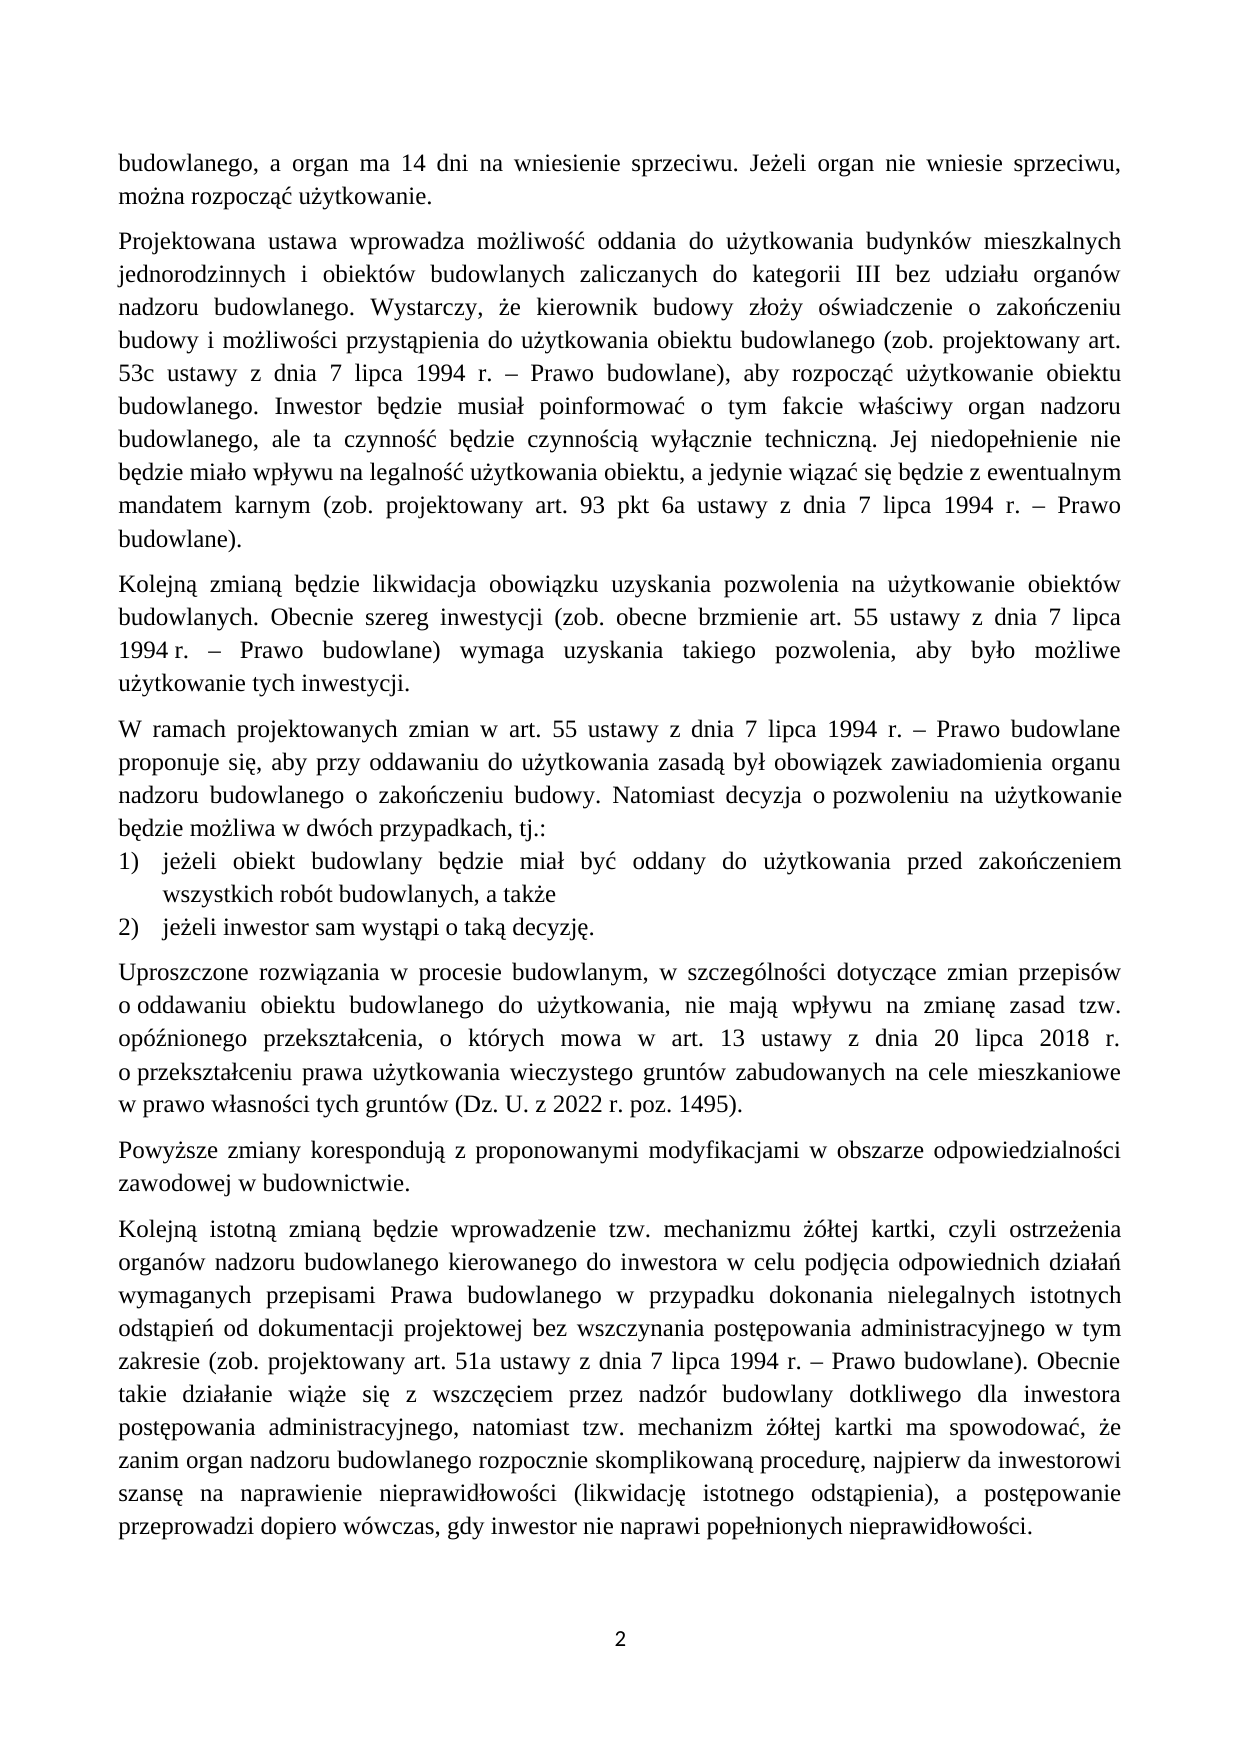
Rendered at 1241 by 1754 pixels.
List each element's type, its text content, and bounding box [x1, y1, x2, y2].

text Powyższe zmiany korespondują z proponowanymi modyfikacjami w obszarze odpowiedzialności zawodowej w budownictwie. [118, 1135, 1122, 1197]
list jeżeli inwestor sam wystąpi o taką decyzję. [118, 912, 1122, 941]
text Projektowana ustawa wprowadza możliwość oddania do użytkowania budynków mieszkalnych jednorodzinnych i obiektów budowlanych zaliczanych do kategorii III bez udziału organów nadzoru budowlanego. Wystarczy, że kierownik budowy złoży oświadczenie o zakończeniu budowy i możliwości przystąpienia do użytkowania obiektu budowlanego (zob. projektowany art. 53c ustawy z dnia 7 lipca 1994 r. – Prawo budowlane), aby rozpocząć użytkowanie obiektu budowlanego. Inwestor będzie musiał poinformować o tym fakcie właściwy organ nadzoru budowlanego, ale ta czynność będzie czynnością wyłącznie techniczną. Jej niedopełnienie nie będzie miało wpływu na legalność użytkowania obiektu, a jedynie wiązać się będzie z ewentualnym mandatem karnym (zob. projektowany art. 93 pkt 6a ustawy z dnia 7 lipca 1994 r. – Prawo budowlane). [118, 226, 1122, 552]
text W ramach projektowanych zmian w art. 55 ustawy z dnia 7 lipca 1994 r. – Prawo budowlane proponuje się, aby przy oddawaniu do użytkowania zasadą był obowiązek zawiadomienia organu nadzoru budowlanego o zakończeniu budowy. Natomiast decyzja o pozwoleniu na użytkowanie będzie możliwa w dwóch przypadkach, tj.: [118, 714, 1122, 842]
text Kolejną istotną zmianą będzie wprowadzenie tzw. mechanizmu żółtej kartki, czyli ostrzeżenia organów nadzoru budowlanego kierowanego do inwestora w celu podjęcia odpowiednich działań wymaganych przepisami Prawa budowlanego w przypadku dokonania nielegalnych istotnych odstąpień od dokumentacji projektowej bez wszczynania postępowania administracyjnego w tym zakresie (zob. projektowany art. 51a ustawy z dnia 7 lipca 1994 r. – Prawo budowlane). Obecnie takie działanie wiąże się z wszczęciem przez nadzór budowlany dotkliwego dla inwestora postępowania administracyjnego, natomiast tzw. mechanizm żółtej kartki ma spowodować, że zanim organ nadzoru budowlanego rozpocznie skomplikowaną procedurę, najpierw da inwestorowi szansę na naprawienie nieprawidłowości (likwidację istotnego odstąpienia), a postępowanie przeprowadzi dopiero wówczas, gdy inwestor nie naprawi popełnionych nieprawidłowości. [118, 1214, 1122, 1539]
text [118, 148, 1122, 209]
list jeżeli obiekt budowlany będzie miał być oddany do użytkowania przed zakończeniem wszystkich robót budowlanych, a także [118, 846, 1122, 908]
text Kolejną zmianą będzie likwidacja obowiązku uzyskania pozwolenia na użytkowanie obiektów budowlanych. Obecnie szereg inwestycji (zob. obecne brzmienie art. 55 ustawy z dnia 7 lipca 1994 r. – Prawo budowlane) wymaga uzyskania takiego pozwolenia, aby było możliwe użytkowanie tych inwestycji. [118, 569, 1122, 697]
text Uproszczone rozwiązania w procesie budowlanym, w szczególności dotyczące zmian przepisów o oddawaniu obiektu budowlanego do użytkowania, nie mają wpływu na zmianę zasad tzw. opóźnionego przekształcenia, o których mowa w art. 13 ustawy z dnia 20 lipca 2018 r. o przekształceniu prawa użytkowania wieczystego gruntów zabudowanych na cele mieszkaniowe w prawo własności tych gruntów (Dz. U. z 2022 r. poz. 1495). [118, 957, 1122, 1118]
